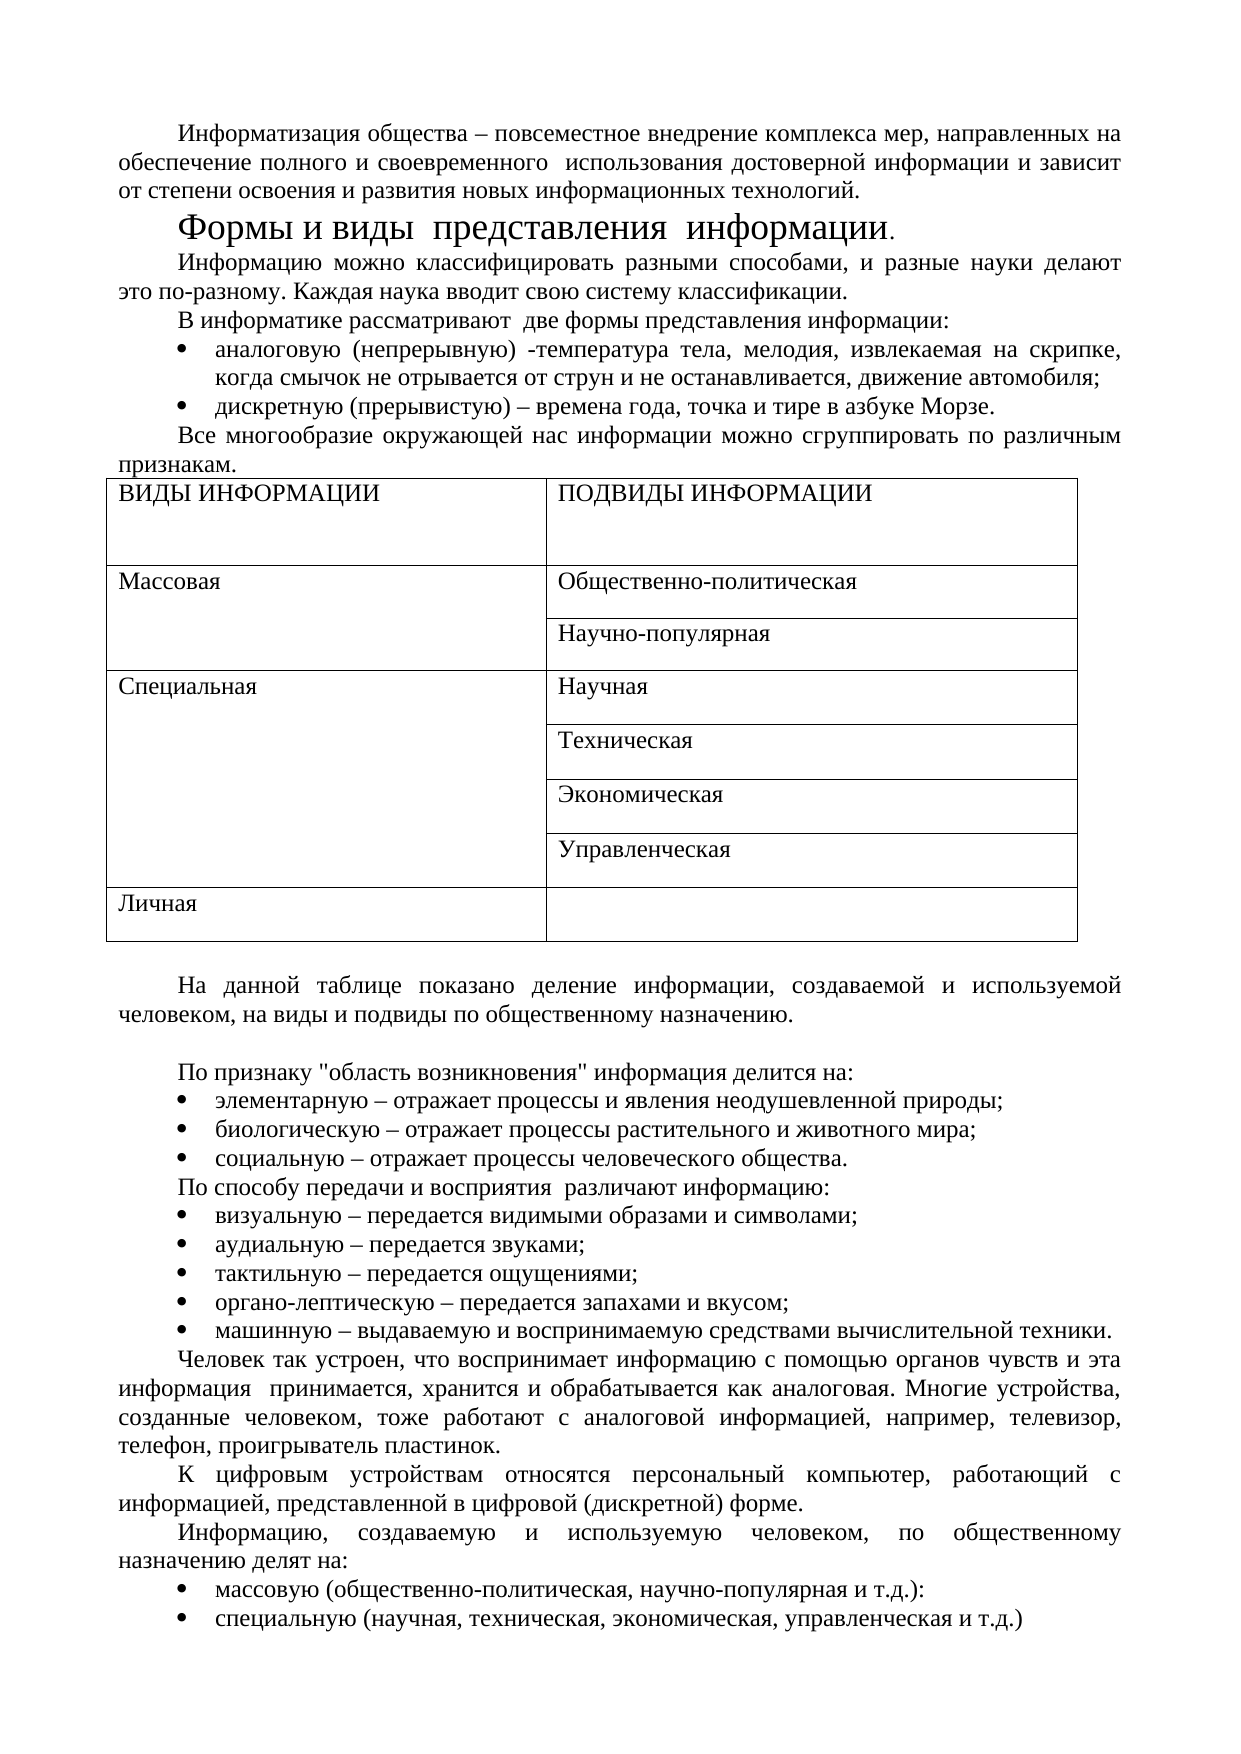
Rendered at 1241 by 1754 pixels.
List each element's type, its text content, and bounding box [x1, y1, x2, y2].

table_cell Управленческая [547, 834, 1077, 887]
text По признаку "область возникновения" информация делится на: [118, 1057, 1122, 1085]
list тактильную – передается ощущениями; [177, 1258, 1122, 1287]
table_cell Общественно-политическая [547, 566, 1077, 617]
text По способу передачи и восприятия различают информацию: [118, 1172, 1122, 1200]
table_cell Научно-популярная [547, 619, 1077, 670]
table_cell [547, 888, 1077, 941]
table_cell Экономическая [547, 780, 1077, 833]
list дискретную (прерывистую) – времена года, точка и тире в азбуке Морзе. [177, 391, 1122, 420]
text Формы и виды представления информации. [118, 204, 1122, 247]
list аналоговую (непрерывную) -температура тела, мелодия, извлекаемая на скрипке, когда смычок не отрывается от струн и не останавливается, движение автомобиля; [177, 334, 1122, 391]
table_cell Специальная [107, 671, 546, 887]
list аудиальную – передается звуками; [177, 1229, 1122, 1258]
table_header ВИДЫ ИНФОРМАЦИИ [107, 479, 546, 565]
text Все многообразие окружающей нас информации можно сгруппировать по различным признакам. [118, 420, 1122, 477]
list биологическую – отражает процессы растительного и животного мира; [177, 1114, 1122, 1143]
table_cell Массовая [107, 566, 546, 670]
list машинную – выдаваемую и воспринимаемую средствами вычислительной техники. [177, 1315, 1122, 1344]
table_cell Научная [547, 671, 1077, 724]
list визуальную – передается видимыми образами и символами; [177, 1200, 1122, 1229]
text На данной таблице показано деление информации, создаваемой и используемой человеком, на виды и подвиды по общественному назначению. [118, 970, 1122, 1028]
list органо-лептическую – передается запахами и вкусом; [177, 1287, 1122, 1315]
list элементарную – отражает процессы и явления неодушевленной природы; [177, 1085, 1122, 1114]
table_cell Техническая [547, 725, 1077, 778]
list массовую (общественно-политическая, научно-популярная и т.д.): [177, 1574, 1122, 1603]
table_header ПОДВИДЫ ИНФОРМАЦИИ [547, 479, 1077, 565]
list специальную (научная, техническая, экономическая, управленческая и т.д.) [177, 1603, 1122, 1632]
text К цифровым устройствам относятся персональный компьютер, работающий с информацией, представленной в цифровой (дискретной) форме. [118, 1459, 1122, 1517]
text Человек так устроен, что воспринимает информацию с помощью органов чувств и эта информация принимается, хранится и обрабатывается как аналоговая. Многие устройства, созданные человеком, тоже работают с аналоговой информацией, например, телевизор, телефон, проигрыватель пластинок. [118, 1344, 1122, 1459]
text Информатизация общества – повсеместное внедрение комплекса мер, направленных на обеспечение полного и своевременного использования достоверной информации и зависит от степени освоения и развития новых информационных технологий. [118, 118, 1122, 204]
text Информацию можно классифицировать разными способами, и разные науки делают это по-разному. Каждая наука вводит свою систему классификации. [118, 247, 1122, 305]
table_cell Личная [107, 888, 546, 941]
text Информацию, создаваемую и используемую человеком, по общественному назначению делят на: [118, 1517, 1122, 1574]
list социальную – отражает процессы человеческого общества. [177, 1143, 1122, 1172]
text В информатике рассматривают две формы представления информации: [118, 305, 1122, 334]
